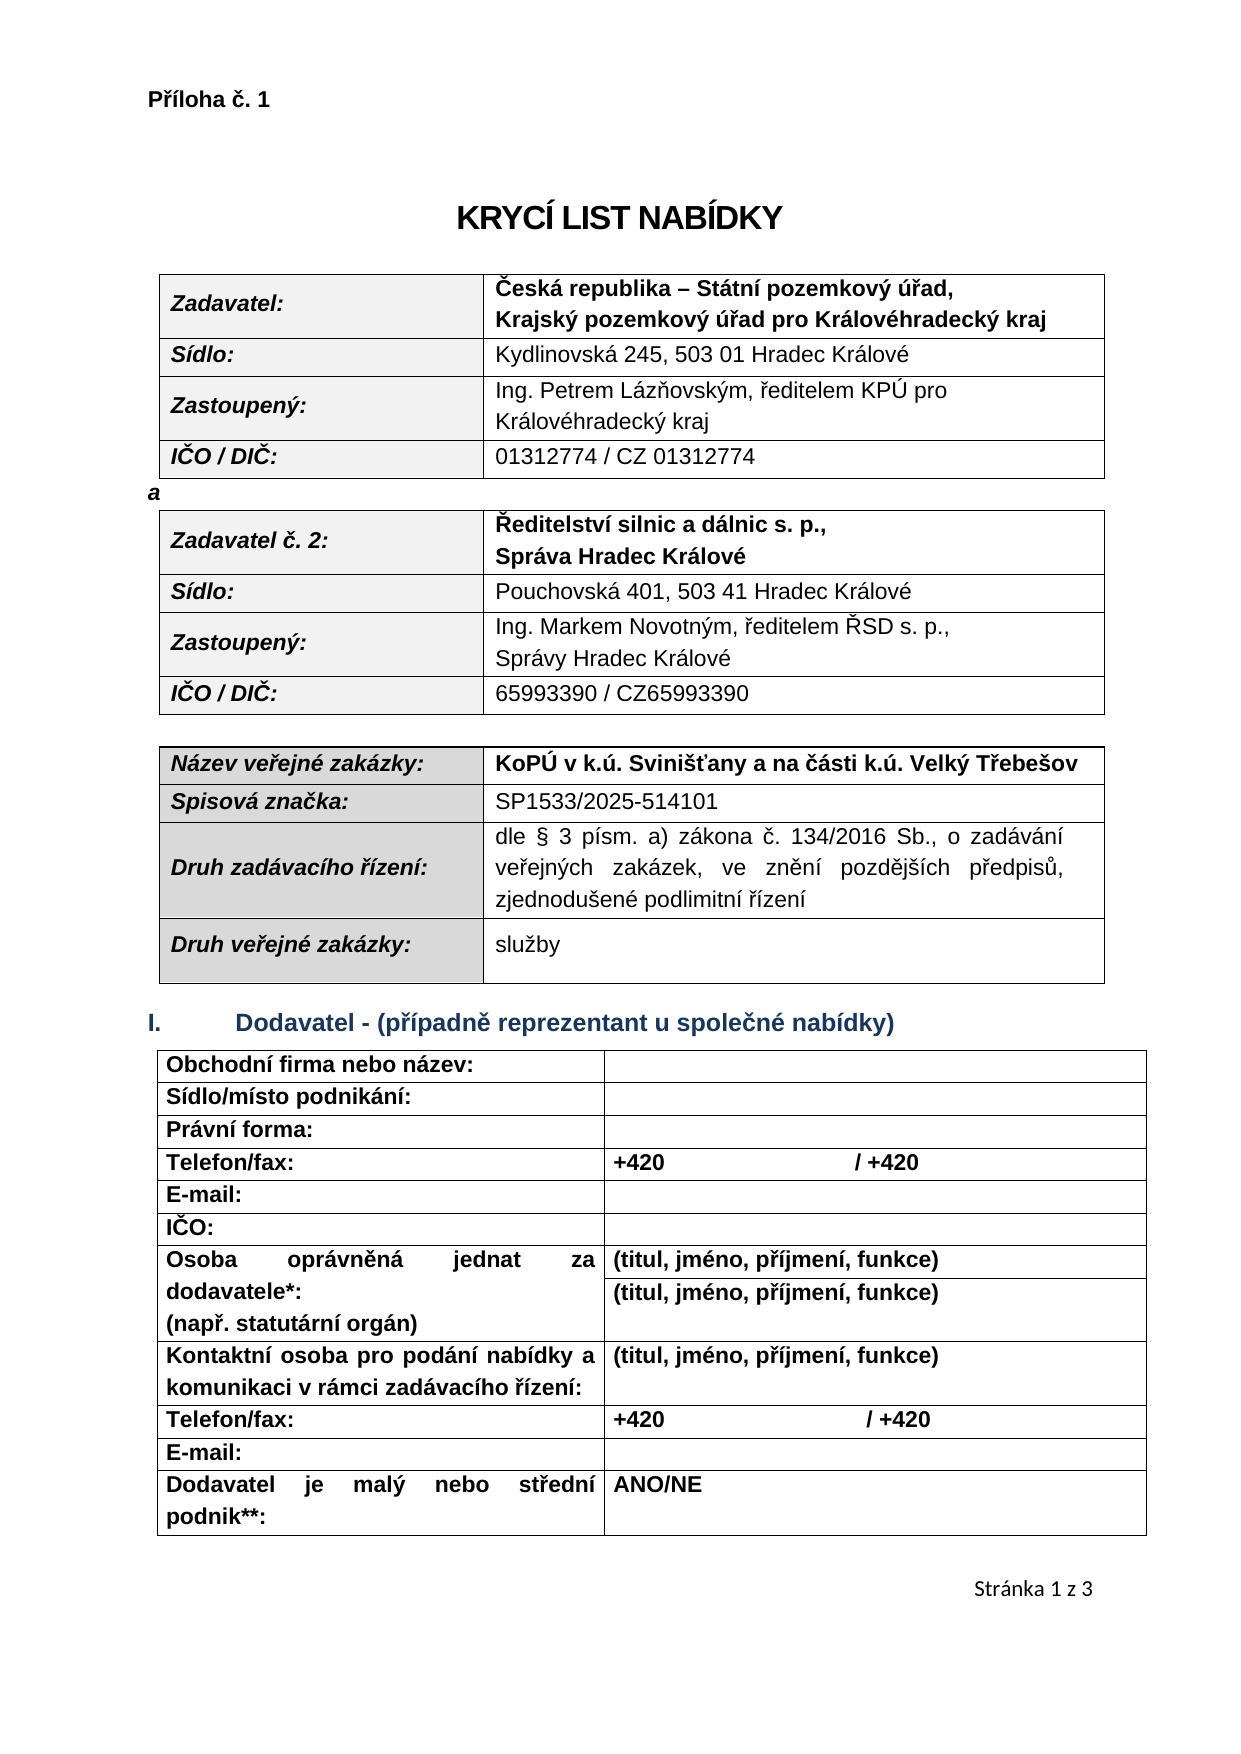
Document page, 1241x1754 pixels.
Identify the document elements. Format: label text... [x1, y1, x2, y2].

table_header Ředitelství silnic a dálnic s. p., Správa Hradec Králové [484, 511, 1104, 574]
table_cell +420 / +420 [605, 1149, 1146, 1180]
table_cell Zastoupený: [160, 613, 483, 676]
table_cell Druh zadávacího řízení: [160, 823, 483, 917]
table_cell [605, 1116, 1146, 1147]
table_cell [605, 1439, 1146, 1470]
table_cell 01312774 / CZ 01312774 [484, 441, 1104, 477]
table_header Obchodní firma nebo název: [158, 1051, 604, 1082]
table_header Zadavatel č. 2: [160, 511, 483, 574]
table_cell Telefon/fax: [158, 1149, 604, 1180]
table_cell Ing. Markem Novotným, ředitelem ŘSD s. p., Správy Hradec Králové [484, 613, 1104, 676]
table_header Zadavatel: [160, 275, 483, 338]
table_cell ANO/NE [605, 1471, 1146, 1534]
table_cell E-mail: [158, 1181, 604, 1213]
table_cell [605, 1214, 1146, 1245]
table_cell 65993390 / CZ65993390 [484, 677, 1104, 714]
table_cell Sídlo: [160, 339, 483, 376]
table_cell Pouchovská 401, 503 41 Hradec Králové [484, 575, 1104, 612]
table_cell služby [484, 919, 1104, 982]
table_cell dle § 3 písm. a) zákona č. 134/2016 Sb., o zadávání veřejných zakázek, ve znění pozdějších předpisů, zjednodušené podlimitní řízení [484, 823, 1104, 917]
title Krycí list nabídky [148, 198, 1093, 236]
table_cell (titul, jméno, příjmení, funkce) [605, 1342, 1146, 1405]
table_cell (titul, jméno, příjmení, funkce) [605, 1246, 1146, 1278]
table_cell E-mail: [158, 1439, 604, 1470]
table_cell +420 / +420 [605, 1406, 1146, 1438]
table_cell Spisová značka: [160, 785, 483, 822]
table_cell IČO / DIČ: [160, 441, 483, 477]
table_cell Právní forma: [158, 1116, 604, 1147]
table_cell IČO / DIČ: [160, 677, 483, 714]
text a [148, 478, 1093, 505]
table_cell Kydlinovská 245, 503 01 Hradec Králové [484, 339, 1104, 376]
table_cell Druh veřejné zakázky: [160, 919, 483, 982]
table_header [605, 1051, 1146, 1082]
table_cell Sídlo: [160, 575, 483, 612]
subtitle Dodavatel - (případně reprezentant u společné nabídky) [148, 1008, 1093, 1037]
table_header Česká republika – Státní pozemkový úřad, Krajský pozemkový úřad pro Královéhradecký kraj [484, 275, 1104, 338]
table_cell Sídlo/místo podnikání: [158, 1083, 604, 1115]
table_cell Osoba oprávněná jednat za dodavatele*: (např. statutární orgán) [158, 1246, 604, 1341]
table_cell SP1533/2025-514101 [484, 785, 1104, 822]
table_cell Dodavatel je malý nebo střední podnik**: [158, 1471, 604, 1534]
table_cell [605, 1181, 1146, 1213]
table_cell [605, 1083, 1146, 1115]
table_cell IČO: [158, 1214, 604, 1245]
table_cell Kontaktní osoba pro podání nabídky a komunikaci v rámci zadávacího řízení: [158, 1342, 604, 1405]
table_cell Ing. Petrem Lázňovským, ředitelem KPÚ pro Královéhradecký kraj [484, 377, 1104, 440]
table_header KoPÚ v k.ú. Svinišťany a na části k.ú. Velký Třebešov [484, 748, 1104, 784]
table_cell Telefon/fax: [158, 1406, 604, 1438]
table_cell Zastoupený: [160, 377, 483, 440]
table_header Název veřejné zakázky: [160, 748, 483, 784]
table_cell (titul, jméno, příjmení, funkce) [605, 1279, 1146, 1341]
